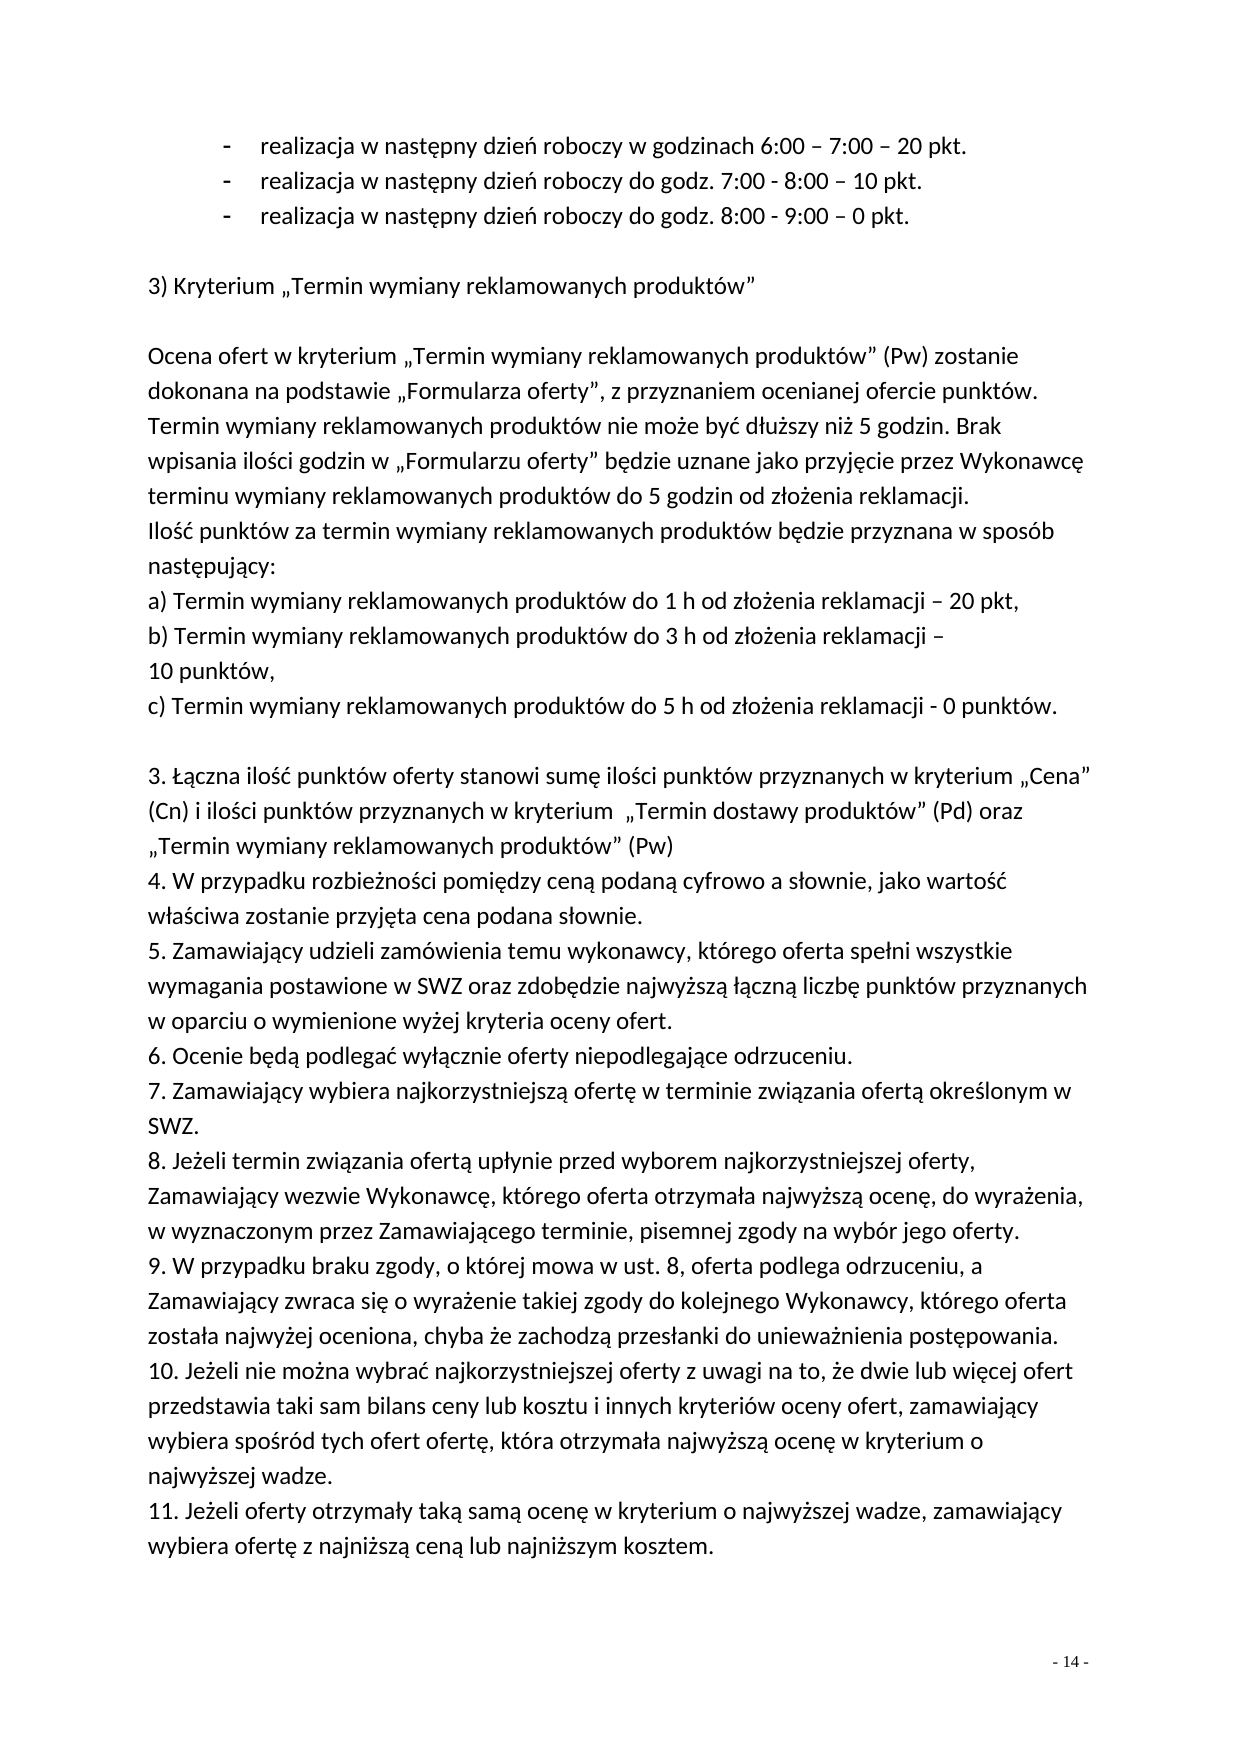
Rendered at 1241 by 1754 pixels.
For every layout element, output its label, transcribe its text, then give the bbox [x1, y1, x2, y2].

list 3. Łączna ilość punktów oferty stanowi sumę ilości punktów przyznanych w kryterium „Cena” (Cn) i ilości punktów przyznanych w kryterium „Termin dostawy produktów” (Pd) oraz „Termin wymiany reklamowanych produktów” (Pw) [148, 760, 1092, 860]
list c) Termin wymiany reklamowanych produktów do 5 h od złożenia reklamacji - 0 punktów. [148, 690, 1092, 720]
list b) Termin wymiany reklamowanych produktów do 3 h od złożenia reklamacji – 10 punktów, [148, 620, 1092, 685]
text 9. W przypadku braku zgody, o której mowa w ust. 8, oferta podlega odrzuceniu, a Zamawiający zwraca się o wyrażenie takiej zgody do kolejnego Wykonawcy, którego oferta została najwyżej oceniona, chyba że zachodzą przesłanki do unieważnienia postępowania. [148, 1250, 1092, 1350]
list 3) Kryterium „Termin wymiany reklamowanych produktów” [148, 270, 1092, 300]
text 11. Jeżeli oferty otrzymały taką samą ocenę w kryterium o najwyższej wadze, zamawiający wybiera ofertę z najniższą ceną lub najniższym kosztem. [148, 1495, 1092, 1560]
list realizacja w następny dzień roboczy do godz. 8:00 - 9:00 – 0 pkt. [223, 200, 1092, 230]
text 4. W przypadku rozbieżności pomiędzy ceną podaną cyfrowo a słownie, jako wartość właściwa zostanie przyjęta cena podana słownie. [148, 865, 1092, 930]
list Ocena ofert w kryterium „Termin wymiany reklamowanych produktów” (Pw) zostanie dokonana na podstawie „Formularza oferty”, z przyznaniem ocenianej ofercie punktów. Termin wymiany reklamowanych produktów nie może być dłuższy niż 5 godzin. Brak wpisania ilości godzin w „Formularzu oferty” będzie uznane jako przyjęcie przez Wykonawcę terminu wymiany reklamowanych produktów do 5 godzin od złożenia reklamacji. [148, 340, 1092, 510]
list Ilość punktów za termin wymiany reklamowanych produktów będzie przyznana w sposób następujący: [148, 515, 1092, 580]
text 7. Zamawiający wybiera najkorzystniejszą ofertę w terminie związania ofertą określonym w SWZ. [148, 1075, 1092, 1140]
text 10. Jeżeli nie można wybrać najkorzystniejszej oferty z uwagi na to, że dwie lub więcej ofert przedstawia taki sam bilans ceny lub kosztu i innych kryteriów oceny ofert, zamawiający wybiera spośród tych ofert ofertę, która otrzymała najwyższą ocenę w kryterium o najwyższej wadze. [148, 1355, 1092, 1490]
list realizacja w następny dzień roboczy w godzinach 6:00 – 7:00 – 20 pkt. [223, 130, 1092, 160]
list a) Termin wymiany reklamowanych produktów do 1 h od złożenia reklamacji – 20 pkt, [148, 585, 1092, 615]
text 5. Zamawiający udzieli zamówienia temu wykonawcy, którego oferta spełni wszystkie wymagania postawione w SWZ oraz zdobędzie najwyższą łączną liczbę punktów przyznanych w oparciu o wymienione wyżej kryteria oceny ofert. [148, 935, 1092, 1035]
text 6. Ocenie będą podlegać wyłącznie oferty niepodlegające odrzuceniu. [148, 1040, 1092, 1070]
text 8. Jeżeli termin związania ofertą upłynie przed wyborem najkorzystniejszej oferty, Zamawiający wezwie Wykonawcę, którego oferta otrzymała najwyższą ocenę, do wyrażenia, w wyznaczonym przez Zamawiającego terminie, pisemnej zgody na wybór jego oferty. [148, 1145, 1092, 1245]
list realizacja w następny dzień roboczy do godz. 7:00 - 8:00 – 10 pkt. [223, 165, 1092, 195]
